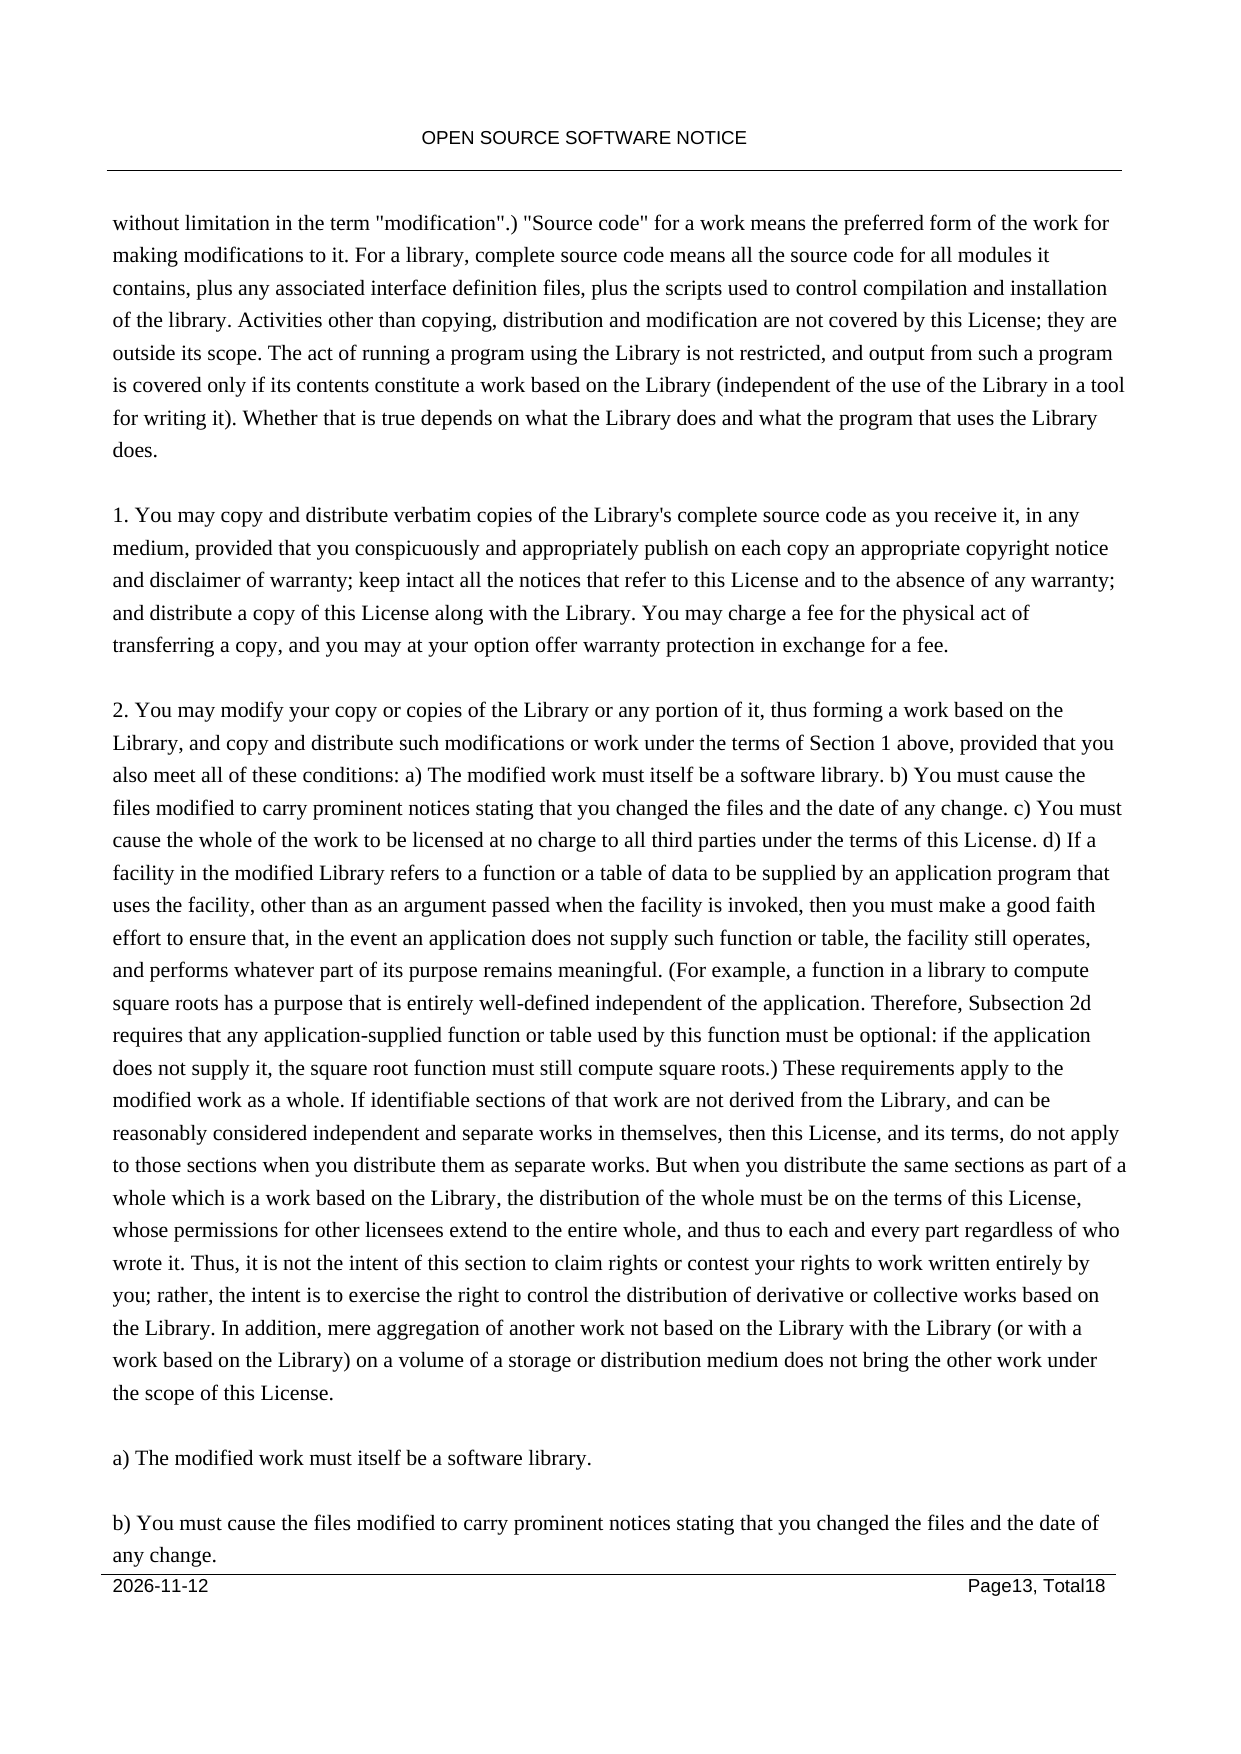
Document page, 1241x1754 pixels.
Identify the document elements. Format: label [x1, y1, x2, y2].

text [112, 206, 1128, 1571]
